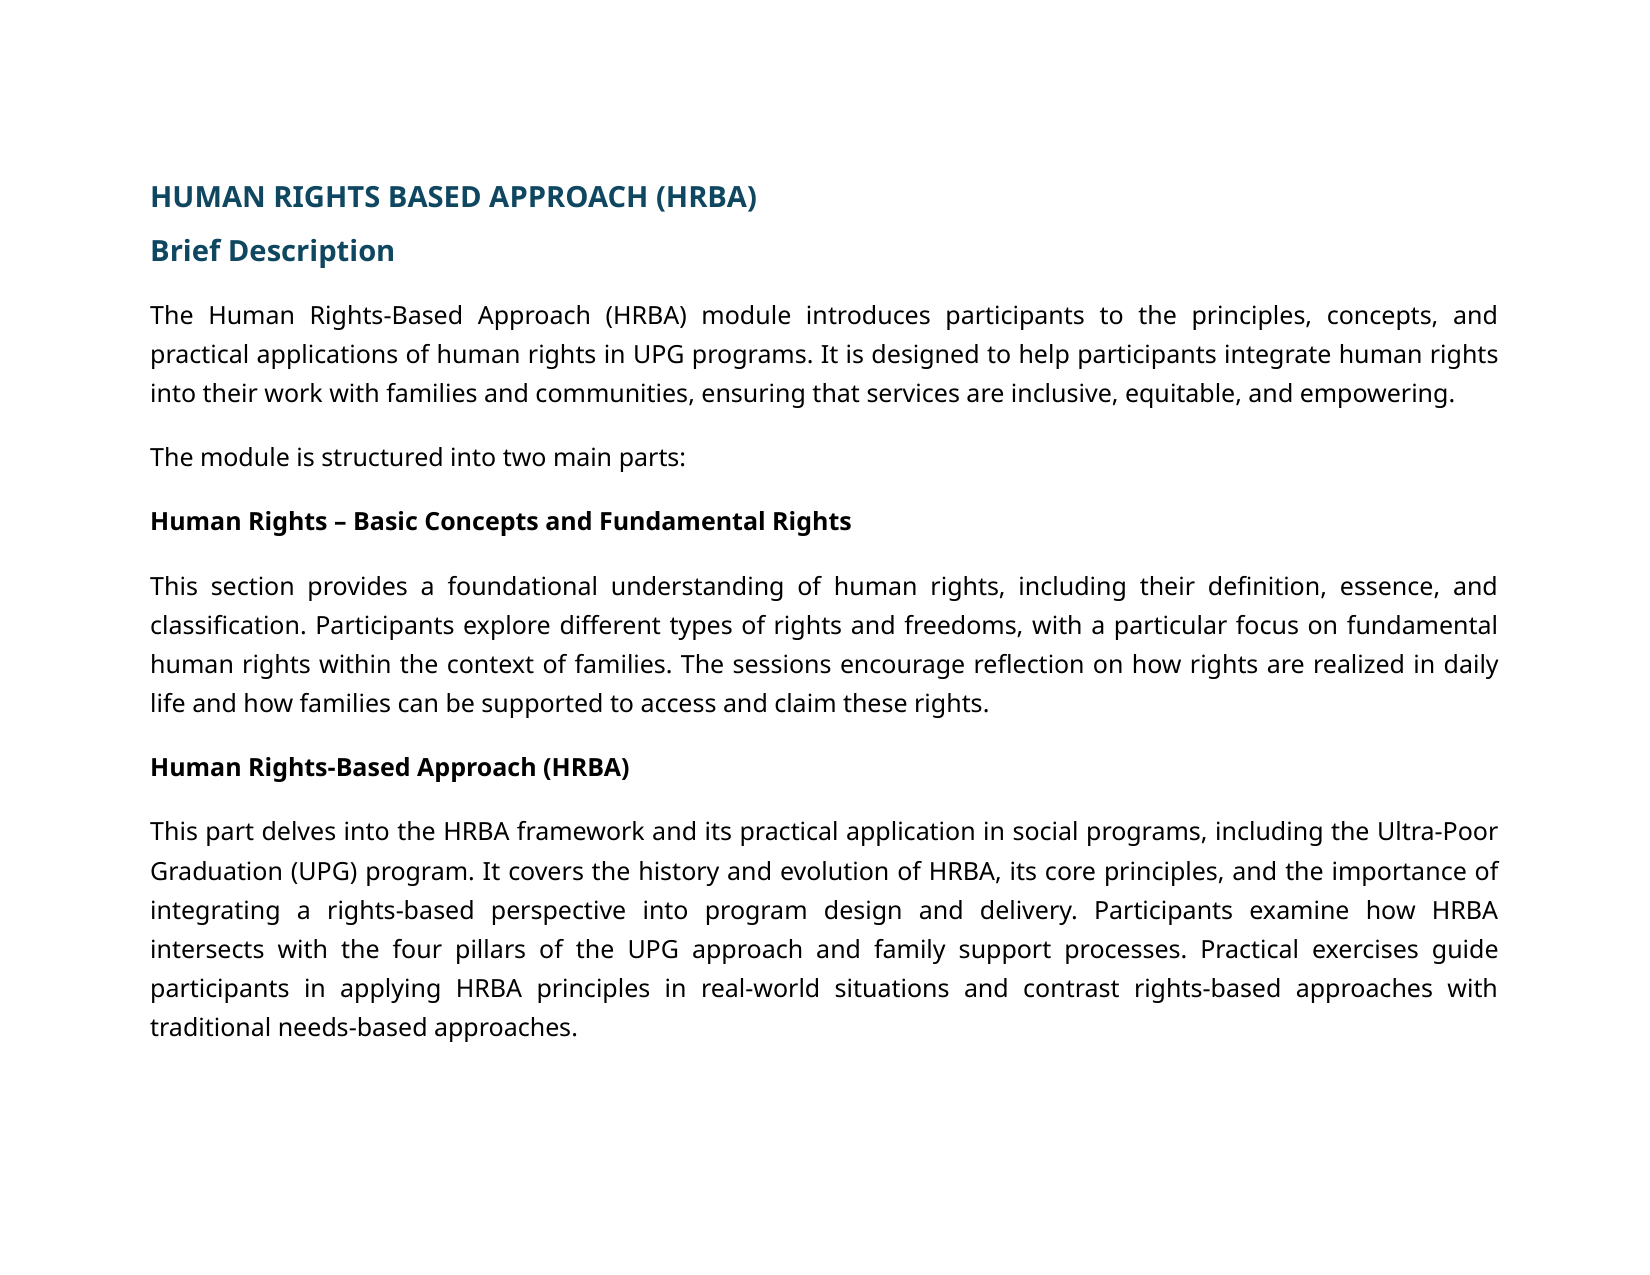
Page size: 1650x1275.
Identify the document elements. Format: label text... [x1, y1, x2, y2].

text Human Rights – Basic Concepts and Fundamental Rights [150, 504, 1500, 538]
text The module is structured into two main parts: [150, 440, 1500, 474]
text This section provides a foundational understanding of human rights, including their definition, essence, and classification. Participants explore different types of rights and freedoms, with a particular focus on fundamental human rights within the context of families. The sessions encourage reflection on how rights are realized in daily life and how families can be supported to access and claim these rights. [150, 568, 1500, 720]
subtitle Human Rights Based Approach (HRBA) [150, 176, 1500, 216]
subtitle Brief Description [150, 231, 1500, 270]
text The Human Rights-Based Approach (HRBA) module introduces participants to the principles, concepts, and practical applications of human rights in UPG programs. It is designed to help participants integrate human rights into their work with families and communities, ensuring that services are inclusive, equitable, and empowering. [150, 297, 1500, 410]
text Human Rights-Based Approach (HRBA) [150, 750, 1500, 784]
text This part delves into the HRBA framework and its practical application in social programs, including the Ultra-Poor Graduation (UPG) program. It covers the history and evolution of HRBA, its core principles, and the importance of integrating a rights-based perspective into program design and delivery. Participants examine how HRBA intersects with the four pillars of the UPG approach and family support processes. Practical exercises guide participants in applying HRBA principles in real-world situations and contrast rights-based approaches with traditional needs-based approaches. [150, 814, 1500, 1044]
